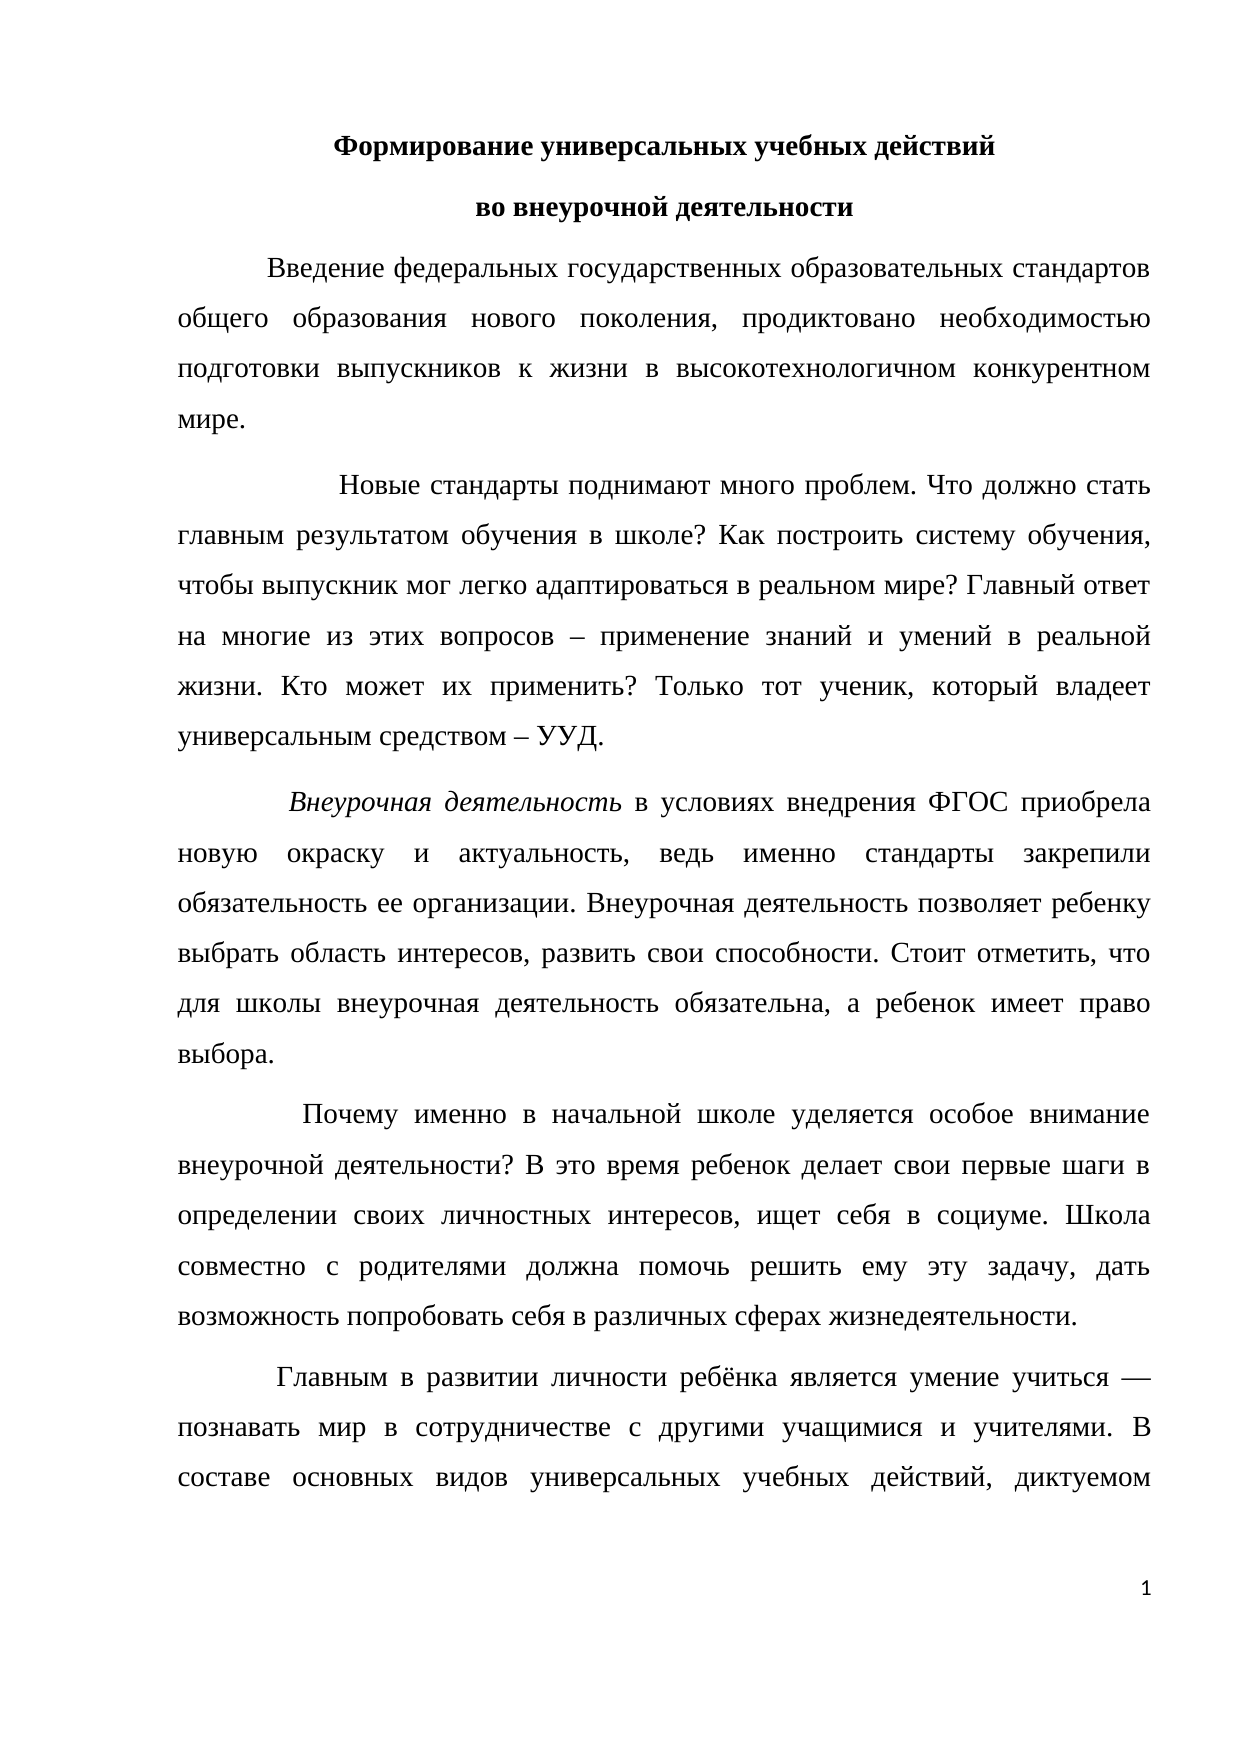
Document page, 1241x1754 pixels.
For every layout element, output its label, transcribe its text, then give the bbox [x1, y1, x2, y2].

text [177, 1359, 1152, 1493]
text Введение федеральных государственных образовательных стандартов общего образования нового поколения, продиктовано необходимостью подготовки выпускников к жизни в высокотехнологичном конкурентном мире. [177, 250, 1152, 434]
text Почему именно в начальной школе уделяется особое внимание внеурочной деятельности? В это время ребенок делает свои первые шаги в определении своих личностных интересов, ищет себя в социуме. Школа совместно с родителями должна помочь решить ему эту задачу, дать возможность попробовать себя в различных сферах жизнедеятельности. [177, 1097, 1152, 1331]
text Внеурочная деятельность в условиях внедрения ФГОС приобрела новую окраску и актуальность, ведь именно стандарты закрепили обязательность ее организации. Внеурочная деятельность позволяет ребенку выбрать область интересов, развить свои способности. Стоит отметить, что для школы внеурочная деятельность обязательна, а ребенок имеет право выбора. [177, 784, 1152, 1069]
text Формирование универсальных учебных действий [177, 128, 1152, 162]
text во внеурочной деятельности [177, 189, 1152, 223]
text Новые стандарты поднимают много проблем. Что должно стать главным результатом обучения в школе? Как построить систему обучения, чтобы выпускник мог легко адаптироваться в реальном мире? Главный ответ на многие из этих вопросов – применение знаний и умений в реальной жизни. Кто может их применить? Только тот ученик, который владеет универсальным средством – УУД. [177, 467, 1152, 752]
